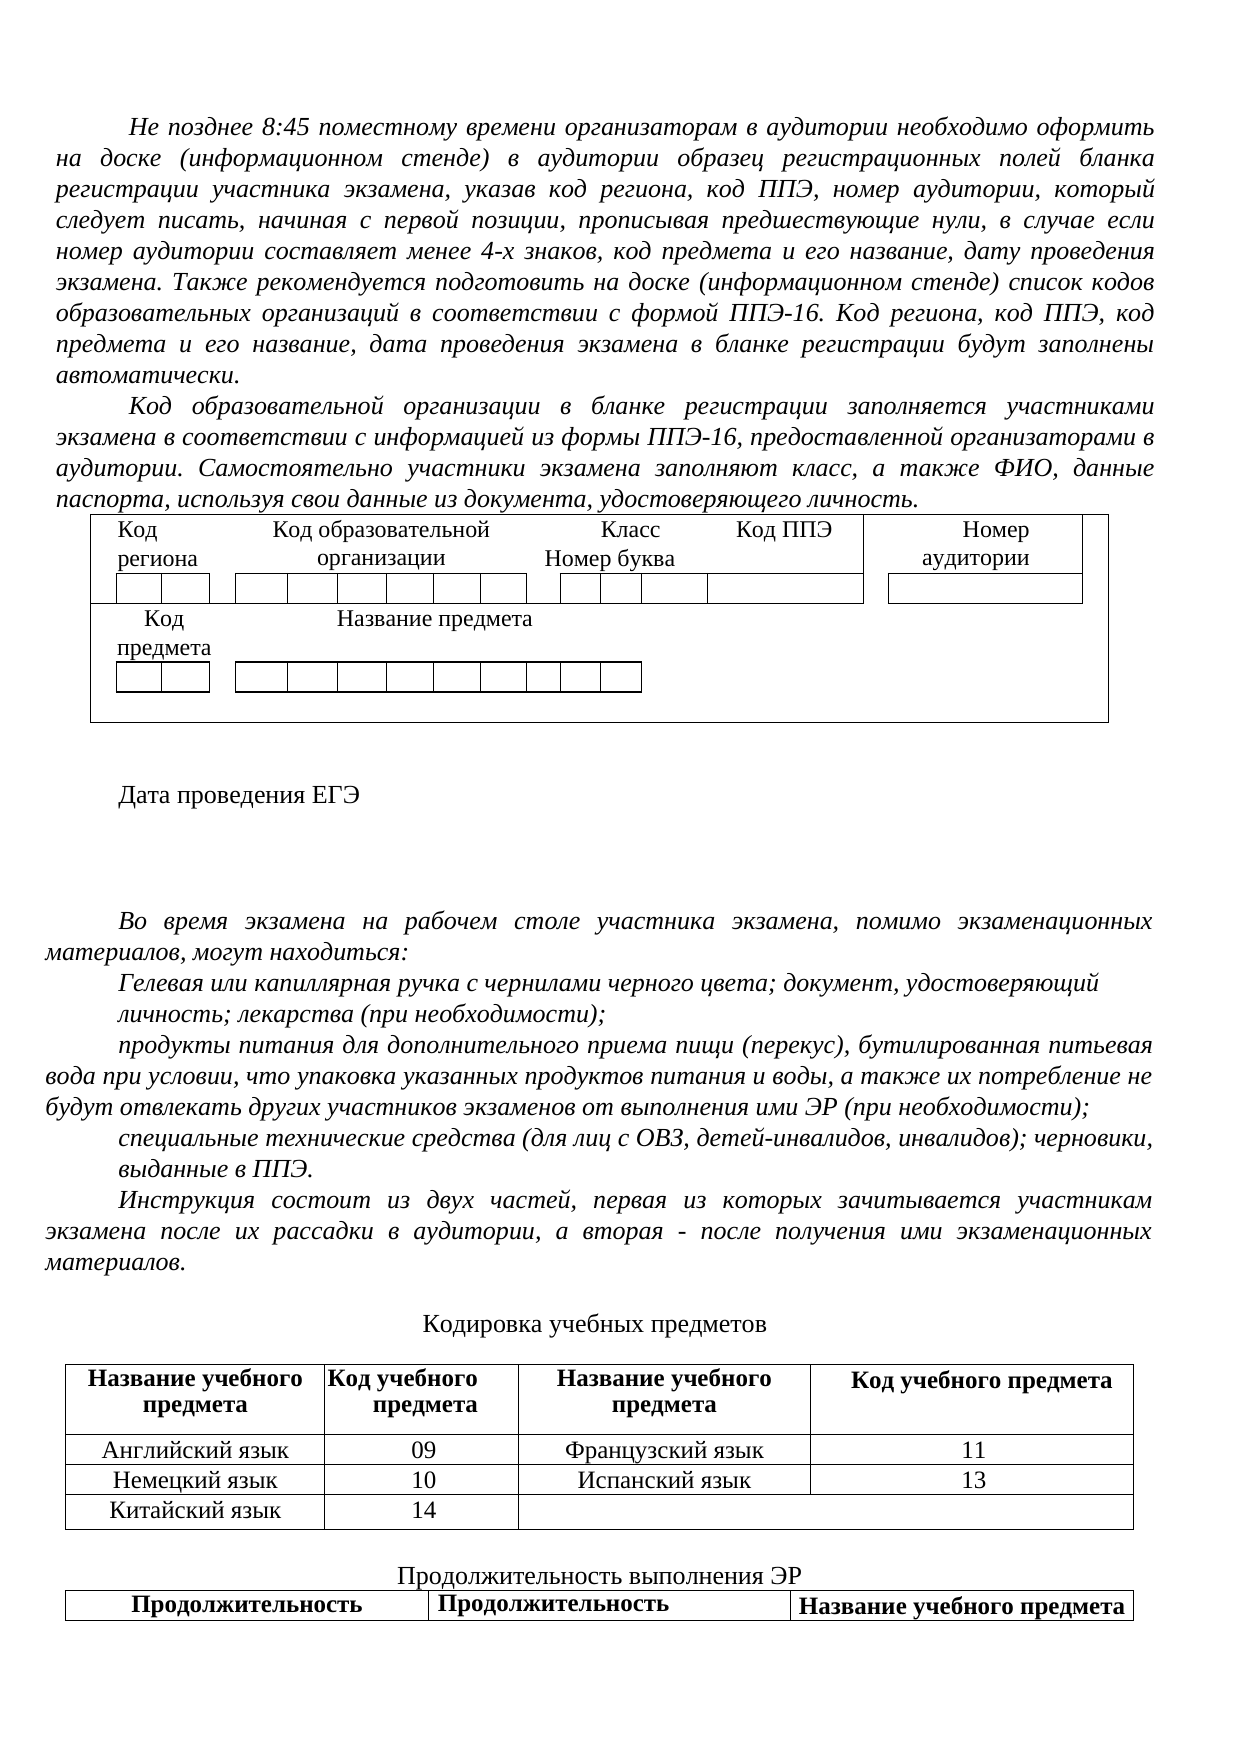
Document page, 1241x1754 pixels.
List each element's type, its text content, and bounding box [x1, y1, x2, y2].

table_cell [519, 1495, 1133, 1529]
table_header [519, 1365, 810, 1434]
text Код образовательной организации в бланке регистрации заполняется участниками экзамена в соответствии с информацией из формы ППЭ-16, предоставленной организаторами в аудитории. Самостоятельно участники экзамена заполняют класс, а также ФИО, данные паспорта, используя свои данные из документа, удостоверяющего личность. [56, 389, 1156, 514]
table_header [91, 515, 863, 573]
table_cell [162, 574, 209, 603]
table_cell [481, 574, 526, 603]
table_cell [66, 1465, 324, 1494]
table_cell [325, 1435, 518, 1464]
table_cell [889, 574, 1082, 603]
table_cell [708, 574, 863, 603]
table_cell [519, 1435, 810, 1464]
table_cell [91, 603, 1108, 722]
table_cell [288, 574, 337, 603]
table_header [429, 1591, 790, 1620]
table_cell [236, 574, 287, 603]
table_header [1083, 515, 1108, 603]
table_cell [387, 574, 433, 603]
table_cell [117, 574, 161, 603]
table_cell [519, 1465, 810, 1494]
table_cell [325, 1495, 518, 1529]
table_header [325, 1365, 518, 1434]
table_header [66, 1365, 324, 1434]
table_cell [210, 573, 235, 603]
text Дата проведения ЕГЭ [118, 783, 1158, 809]
text специальные технические средства (для лиц с ОВЗ, детей-инвалидов, инвалидов); черновики, выданные в ППЭ. [118, 1122, 1154, 1184]
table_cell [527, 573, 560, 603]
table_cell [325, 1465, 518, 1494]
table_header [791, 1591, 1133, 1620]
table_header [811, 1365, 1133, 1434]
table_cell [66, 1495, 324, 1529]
text Инструкция состоит из двух частей, первая из которых зачитывается участникам экзамена после их рассадки в аудитории, а вторая - после получения ими экзаменационных материалов. [45, 1184, 1154, 1277]
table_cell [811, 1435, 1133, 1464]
text Гелевая или капиллярная ручка с чернилами черного цвета; документ, удостоверяющий личность; лекарства (при необходимости); [118, 966, 1154, 1028]
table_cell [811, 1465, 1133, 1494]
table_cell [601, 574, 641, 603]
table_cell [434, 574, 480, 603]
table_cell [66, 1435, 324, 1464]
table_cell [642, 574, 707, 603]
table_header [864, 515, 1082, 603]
text продукты питания для дополнительного приема пищи (перекус), бутилированная питьевая вода при условии, что упаковка указанных продуктов питания и воды, а также их потребление не будут отвлекать других участников экзаменов от выполнения ими ЭР (при необходимости); [45, 1028, 1154, 1122]
text Кодировка учебных предметов [422, 1312, 1158, 1338]
text Продолжительность выполнения ЭР [41, 1564, 1158, 1590]
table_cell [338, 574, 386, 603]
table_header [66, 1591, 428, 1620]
text Не позднее 8:45 поместному времени организаторам в аудитории необходимо оформить на доске (информационном стенде) в аудитории образец регистрационных полей бланка регистрации участника экзамена, указав код региона, код ППЭ, номер аудитории, который следует писать, начиная с первой позиции, прописывая предшествующие нули, в случае если номер аудитории составляет менее 4-х знаков, код предмета и его название, дату проведения экзамена. Также рекомендуется подготовить на доске (информационном стенде) список кодов образовательных организаций в соответствии с формой ППЭ-16. Код региона, код ППЭ, код предмета и его название, дата проведения экзамена в бланке регистрации будут заполнены автоматически. [56, 110, 1156, 389]
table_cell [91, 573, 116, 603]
text Во время экзамена на рабочем столе участника экзамена, помимо экзаменационных материалов, могут находиться: [45, 904, 1154, 966]
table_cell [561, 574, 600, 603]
